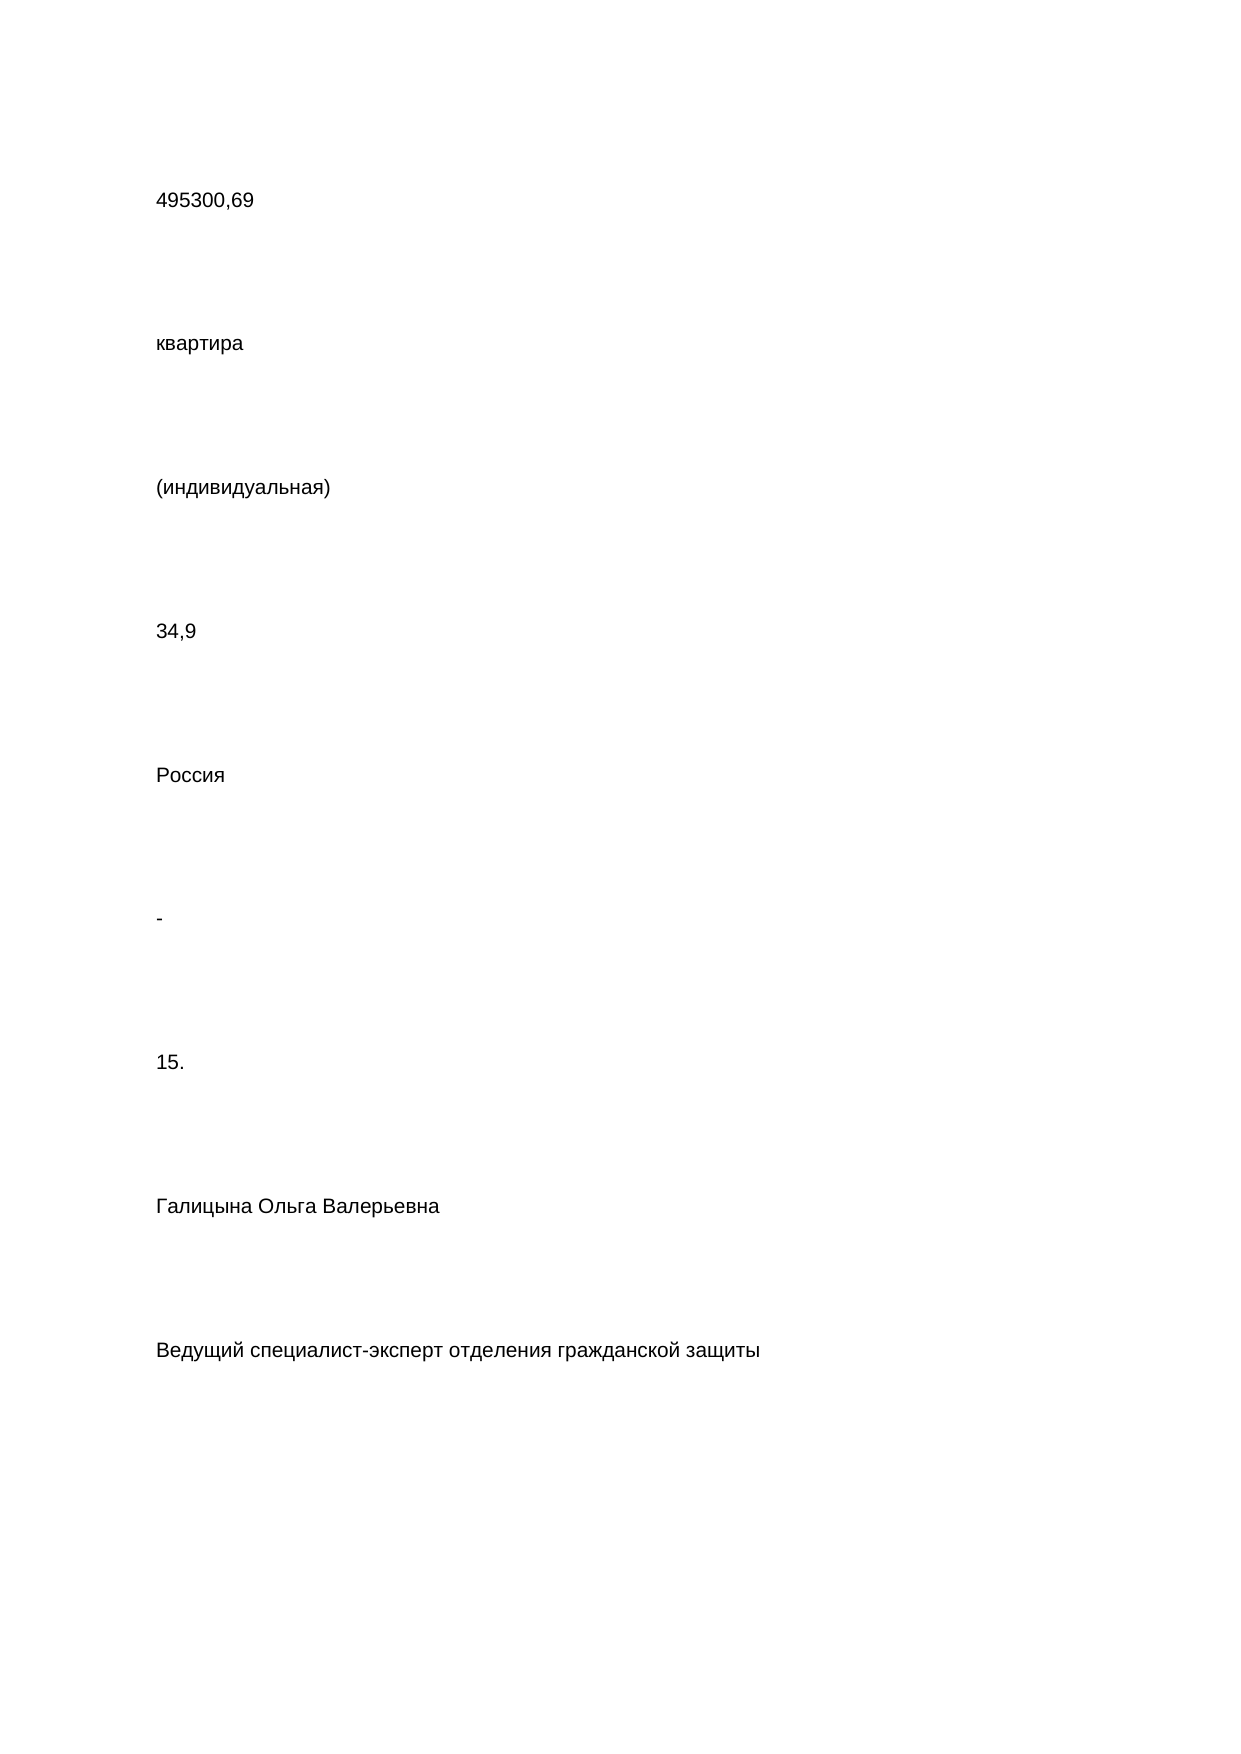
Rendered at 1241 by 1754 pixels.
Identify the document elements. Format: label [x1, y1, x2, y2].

table_cell [140, 150, 1078, 1577]
